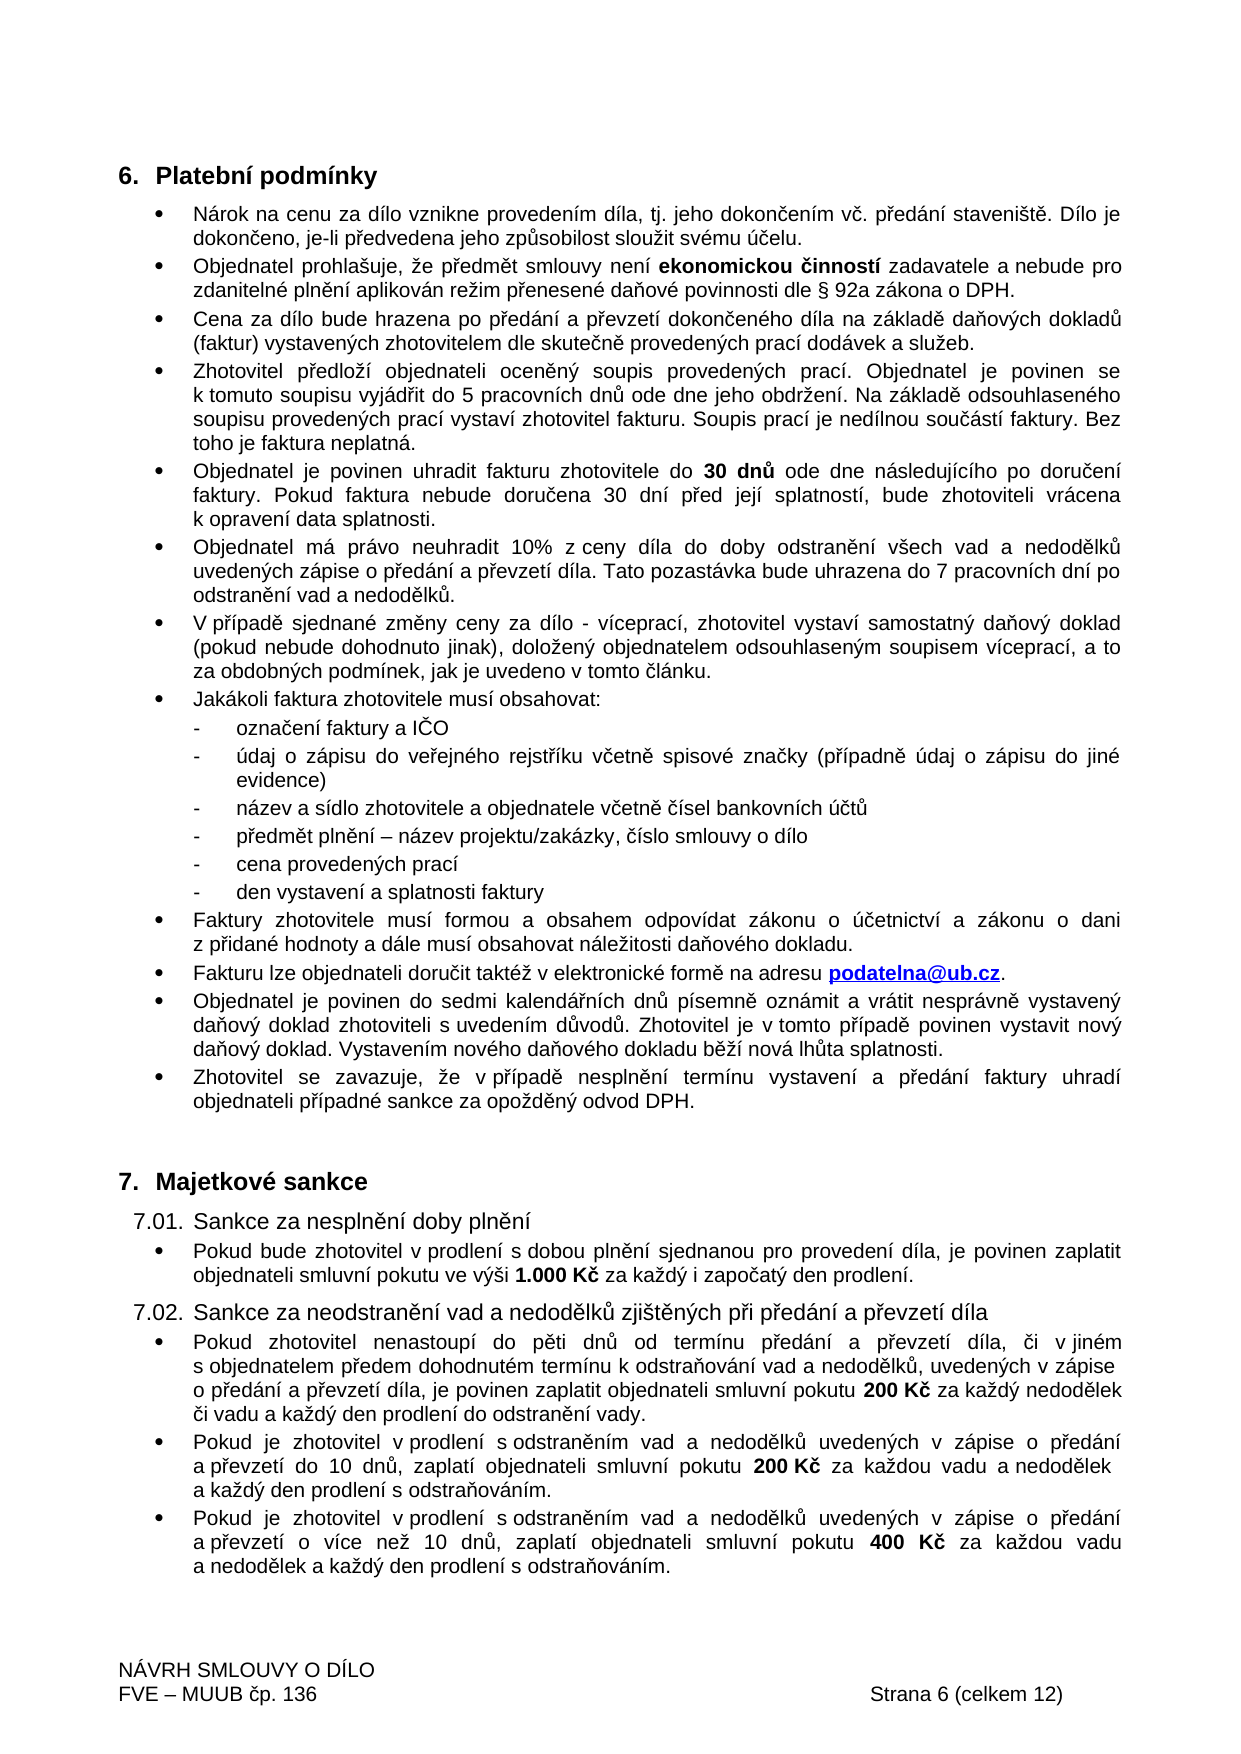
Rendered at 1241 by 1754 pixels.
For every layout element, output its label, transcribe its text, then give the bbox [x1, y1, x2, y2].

list Pokud je zhotovitel v prodlení s odstraněním vad a nedodělků uvedených v zápise o předání a převzetí o více než 10 dnů, zaplatí objednateli smluvní pokutu 400 Kč za každou vadu a nedodělek a každý den prodlení s odstraňováním. [155, 1506, 1122, 1578]
list Zhotovitel předloží objednateli oceněný soupis provedených prací. Objednatel je povinen se k tomuto soupisu vyjádřit do 5 pracovních dnů ode dne jeho obdržení. Na základě odsouhlaseného soupisu provedených prací vystaví zhotovitel fakturu. Soupis prací je nedílnou součástí faktury. Bez toho je faktura neplatná. [155, 359, 1122, 454]
list Zhotovitel se zavazuje, že v případě nesplnění termínu vystavení a předání faktury uhradí objednateli případné sankce za opožděný odvod DPH. [155, 1065, 1122, 1113]
list Nárok na cenu za dílo vznikne provedením díla, tj. jeho dokončením vč. předání staveniště. Dílo je dokončeno, je-li předvedena jeho způsobilost sloužit svému účelu. [155, 202, 1122, 250]
text - označení faktury a IČO [193, 715, 1122, 739]
text - předmět plnění – název projektu/zakázky, číslo smlouvy o dílo [193, 824, 1122, 848]
text - název a sídlo zhotovitele a objednatele včetně čísel bankovních účtů [193, 796, 1122, 819]
list Pokud je zhotovitel v prodlení s odstraněním vad a nedodělků uvedených v zápise o předání a převzetí do 10 dnů, zaplatí objednateli smluvní pokutu 200 Kč za každou vadu a nedodělek a každý den prodlení s odstraňováním. [155, 1430, 1122, 1502]
list Objednatel má právo neuhradit 10% z ceny díla do doby odstranění všech vad a nedodělků uvedených zápise o předání a převzetí díla. Tato pozastávka bude uhrazena do 7 pracovních dní po odstranění vad a nedodělků. [155, 535, 1122, 607]
subtitle Majetkové sankce [118, 1167, 1122, 1196]
text - údaj o zápisu do veřejného rejstříku včetně spisové značky (případně údaj o zápisu do jiné evidence) [193, 743, 1122, 791]
subtitle Platební podmínky [118, 161, 1122, 189]
list Objednatel je povinen do sedmi kalendářních dnů písemně oznámit a vrátit nesprávně vystavený daňový doklad zhotoviteli s uvedením důvodů. Zhotovitel je v tomto případě povinen vystavit nový daňový doklad. Vystavením nového daňového dokladu běží nová lhůta splatnosti. [155, 988, 1122, 1061]
list Fakturu lze objednateli doručit taktéž v elektronické formě na adresu podatelna@ub.cz. [155, 960, 1122, 984]
list Objednatel je povinen uhradit fakturu zhotovitele do 30 dnů ode dne následujícího po doručení faktury. Pokud faktura nebude doručena 30 dní před její splatností, bude zhotoviteli vrácena k opravení data splatnosti. [155, 459, 1122, 531]
list V případě sjednané změny ceny za dílo - víceprací, zhotovitel vystaví samostatný daňový doklad (pokud nebude dohodnuto jinak), doložený objednatelem odsouhlaseným soupisem víceprací, a to za obdobných podmínek, jak je uvedeno v tomto článku. [155, 611, 1122, 683]
text - cena provedených prací [193, 852, 1122, 876]
list Jakákoli faktura zhotovitele musí obsahovat: [155, 687, 1122, 711]
list Pokud zhotovitel nenastoupí do pěti dnů od termínu předání a převzetí díla, či v jiném s objednatelem předem dohodnutém termínu k odstraňování vad a nedodělků, uvedených v zápise o předání a převzetí díla, je povinen zaplatit objednateli smluvní pokutu 200 Kč za každý nedodělek či vadu a každý den prodlení do odstranění vady. [155, 1330, 1122, 1426]
list Objednatel prohlašuje, že předmět smlouvy není ekonomickou činností zadavatele a nebude pro zdanitelné plnění aplikován režim přenesené daňové povinnosti dle § 92a zákona o DPH. [155, 254, 1122, 302]
subtitle Sankce za nesplnění doby plnění [133, 1208, 1122, 1234]
list Cena za dílo bude hrazena po předání a převzetí dokončeného díla na základě daňových dokladů (faktur) vystavených zhotovitelem dle skutečně provedených prací dodávek a služeb. [155, 306, 1122, 354]
list Pokud bude zhotovitel v prodlení s dobou plnění sjednanou pro provedení díla, je povinen zaplatit objednateli smluvní pokutu ve výši 1.000 Kč za každý i započatý den prodlení. [155, 1239, 1122, 1287]
text - den vystavení a splatnosti faktury [193, 880, 1122, 904]
list Faktury zhotovitele musí formou a obsahem odpovídat zákonu o účetnictví a zákonu o dani z přidané hodnoty a dále musí obsahovat náležitosti daňového dokladu. [155, 908, 1122, 956]
subtitle Sankce za neodstranění vad a nedodělků zjištěných při předání a převzetí díla [133, 1299, 1122, 1326]
